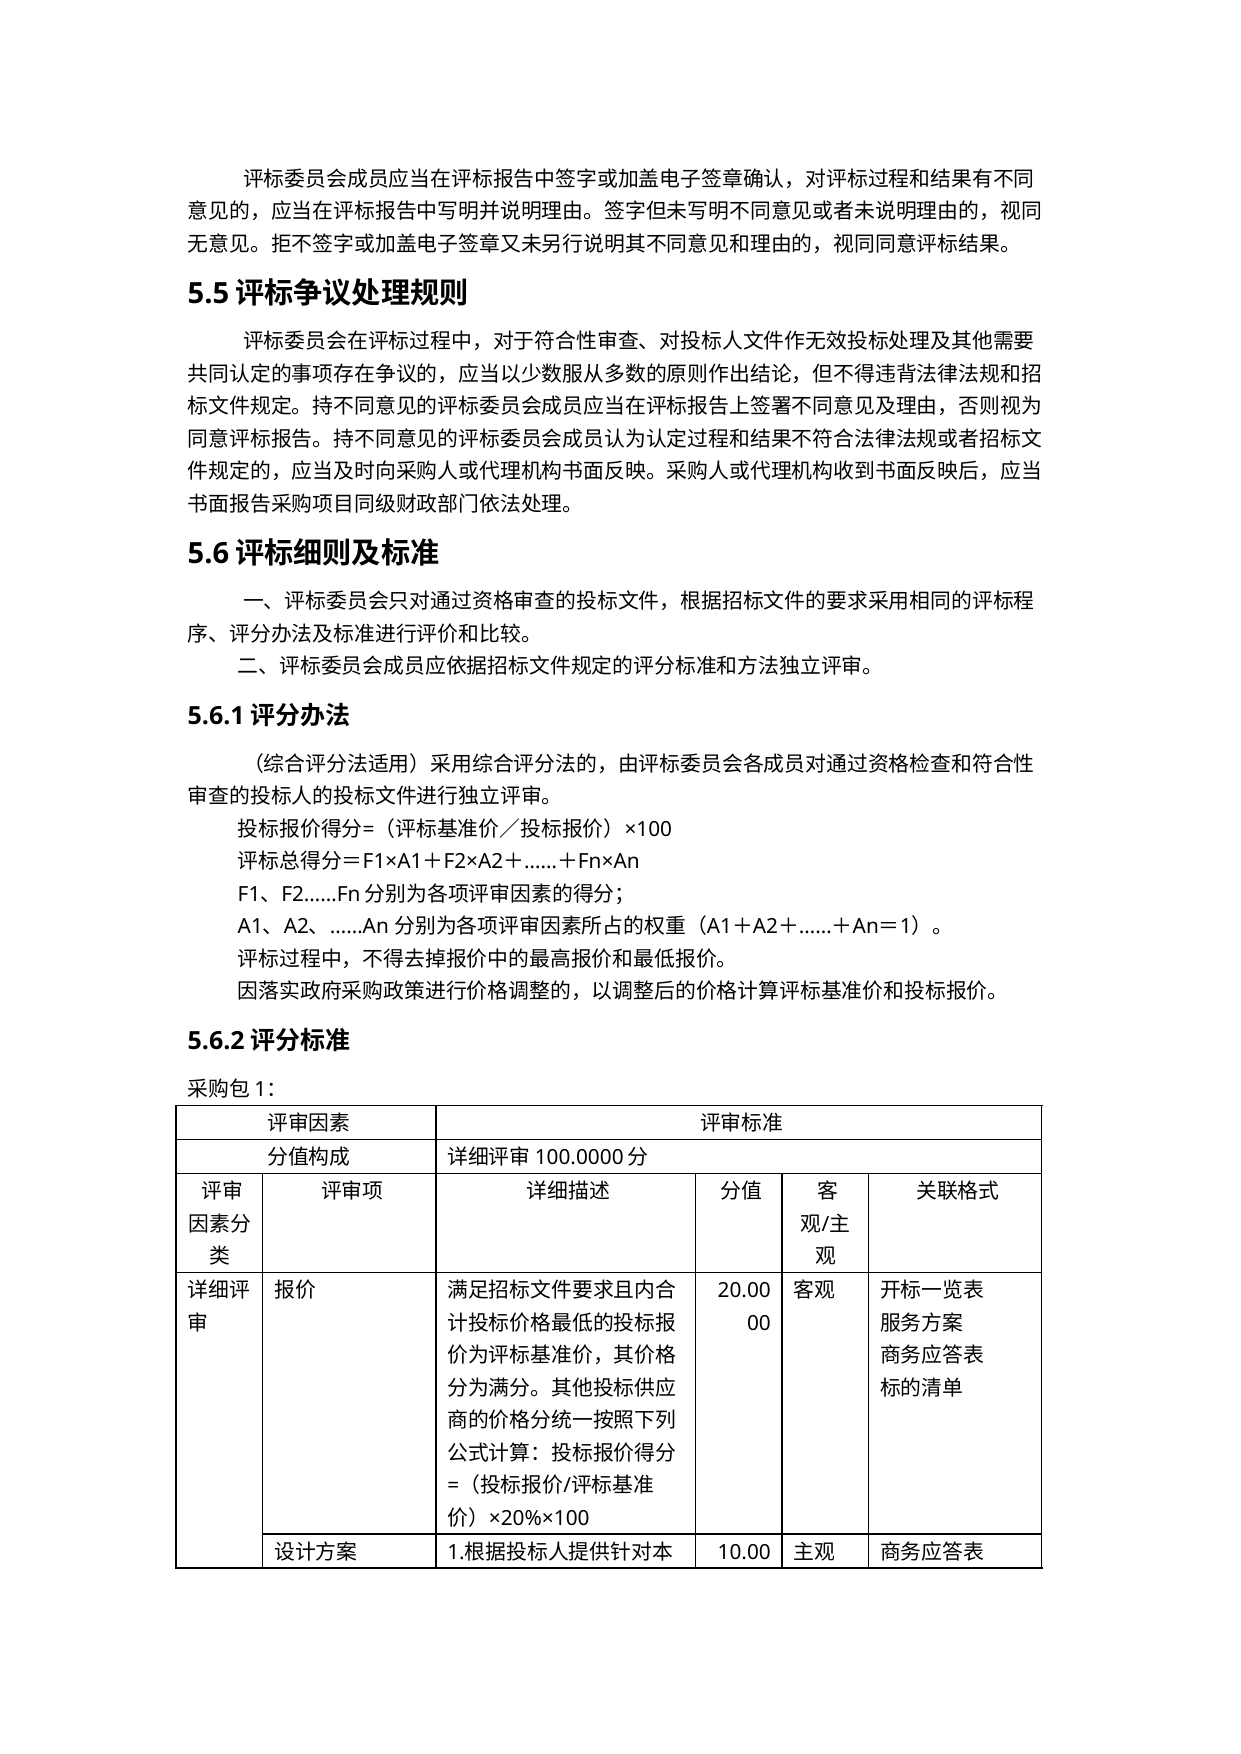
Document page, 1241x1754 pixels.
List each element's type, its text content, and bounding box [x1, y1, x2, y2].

text 评标总得分＝F1×A1＋F2×A2＋……＋Fn×An [187, 844, 1053, 877]
text 5.6.2评分标准 [187, 1007, 1053, 1072]
text 评标委员会在评标过程中，对于符合性审查、对投标人文件作无效投标处理及其他需要共同认定的事项存在争议的，应当以少数服从多数的原则作出结论，但不得违背法律法规和招标文件规定。持不同意见的评标委员会成员应当在评标报告上签署不同意见及理由，否则视为同意评标报告。持不同意见的评标委员会成员认为认定过程和结果不符合法律法规或者招标文件规定的，应当及时向采购人或代理机构书面反映。采购人或代理机构收到书面反映后，应当书面报告采购项目同级财政部门依法处理。 [187, 324, 1053, 519]
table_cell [437, 1535, 695, 1567]
table_cell 主观 [783, 1535, 868, 1567]
text A1、A2、……An 分别为各项评审因素所占的权重（A1＋A2＋……＋An＝1）。 [187, 909, 1053, 942]
table_cell 设计方案 [263, 1535, 435, 1567]
table_cell 详细描述 [437, 1174, 695, 1272]
text 5.6评标细则及标准 [187, 519, 1053, 584]
table_cell 商务应答表 服务方案 [869, 1535, 1041, 1567]
table_cell 10.0000 [696, 1535, 781, 1567]
text 评标过程中，不得去掉报价中的最高报价和最低报价。 [187, 942, 1053, 974]
text 5.5评标争议处理规则 [187, 259, 1053, 324]
table_cell 评审因素分类 [177, 1174, 262, 1272]
table_cell 详细评审100.0000分 [437, 1140, 1041, 1173]
table_cell 报价 [263, 1273, 435, 1533]
table_cell 分值 [696, 1174, 781, 1272]
text 因落实政府采购政策进行价格调整的，以调整后的价格计算评标基准价和投标报价。 [187, 974, 1053, 1007]
text 采购包1： [187, 1072, 1053, 1104]
table_cell 分值构成 [177, 1140, 435, 1173]
table_header 评审标准 [437, 1106, 1041, 1138]
table_cell 开标一览表 服务方案 商务应答表 标的清单 [869, 1273, 1041, 1533]
table_cell 客观 [783, 1273, 868, 1533]
text 5.6.1评分办法 [187, 682, 1053, 747]
text （综合评分法适用）采用综合评分法的，由评标委员会各成员对通过资格检查和符合性审查的投标人的投标文件进行独立评审。 [187, 747, 1053, 812]
text F1、F2……Fn分别为各项评审因素的得分； [187, 877, 1053, 909]
table_header 评审因素 [177, 1106, 435, 1138]
text 一、评标委员会只对通过资格审查的投标文件，根据招标文件的要求采用相同的评标程序、评分办法及标准进行评价和比较。 [187, 584, 1053, 649]
table_cell 关联格式 [869, 1174, 1041, 1272]
text 评标委员会成员应当在评标报告中签字或加盖电子签章确认，对评标过程和结果有不同意见的，应当在评标报告中写明并说明理由。签字但未写明不同意见或者未说明理由的，视同无意见。拒不签字或加盖电子签章又未另行说明其不同意见和理由的，视同同意评标结果。 [187, 162, 1053, 259]
table_cell 详细评审 [177, 1273, 262, 1567]
text 二、评标委员会成员应依据招标文件规定的评分标准和方法独立评审。 [187, 649, 1053, 682]
table_cell 20.0000 [696, 1273, 781, 1533]
table_cell 满足招标文件要求且内合计投标价格最低的投标报价为评标基准价，其价格分为满分。其他投标供应商的价格分统一按照下列公式计算：投标报价得分=（投标报价/评标基准价）×20%×100 [437, 1273, 695, 1533]
table_cell 客观/主观 [783, 1174, 868, 1272]
table_cell 评审项 [263, 1174, 435, 1272]
text 投标报价得分=（评标基准价／投标报价）×100 [187, 812, 1053, 844]
